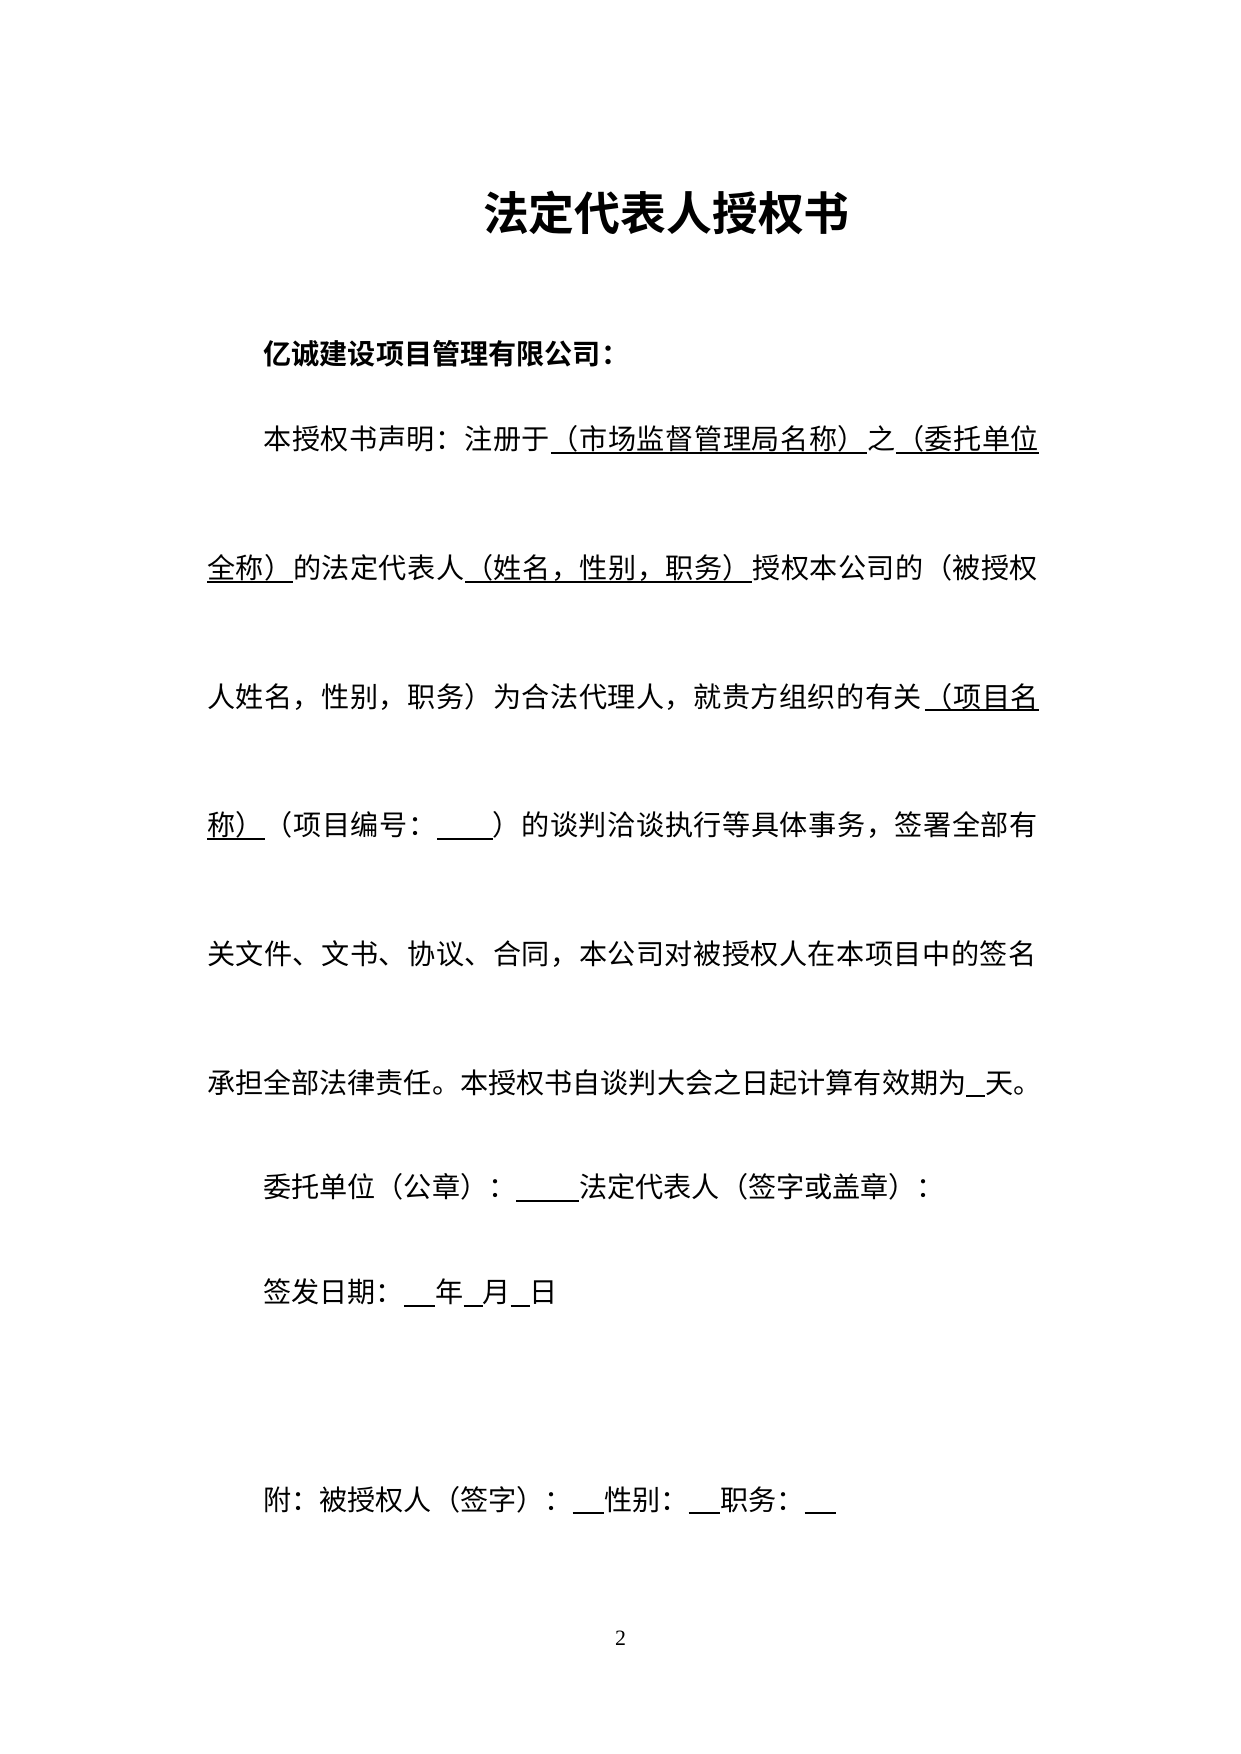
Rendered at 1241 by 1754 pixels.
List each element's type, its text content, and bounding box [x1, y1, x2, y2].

text 亿诚建设项目管理有限公司： [207, 320, 1053, 385]
text 委托单位（公章）： 法定代表人（签字或盖章）： [207, 1153, 1039, 1218]
text 法定代表人授权书 [187, 162, 1053, 259]
text 附：被授权人（签字）： 性别： 职务： [207, 1466, 1039, 1531]
text 本授权书声明：注册于（市场监督管理局名称）之（委托单位全称）的法定代表人（姓名，性别，职务）授权本公司的（被授权人姓名，性别，职务）为合法代理人，就贵方组织的有关（项目名称）（项目编号： ）的谈判洽谈执行等具体事务，签署全部有关文件、文书、协议、合同，本公司对被授权人在本项目中的签名承担全部法律责任。本授权书自谈判大会之日起计算有效期为 天。 [207, 405, 1039, 1113]
text 签发日期： 年 月 日 [207, 1258, 1039, 1323]
